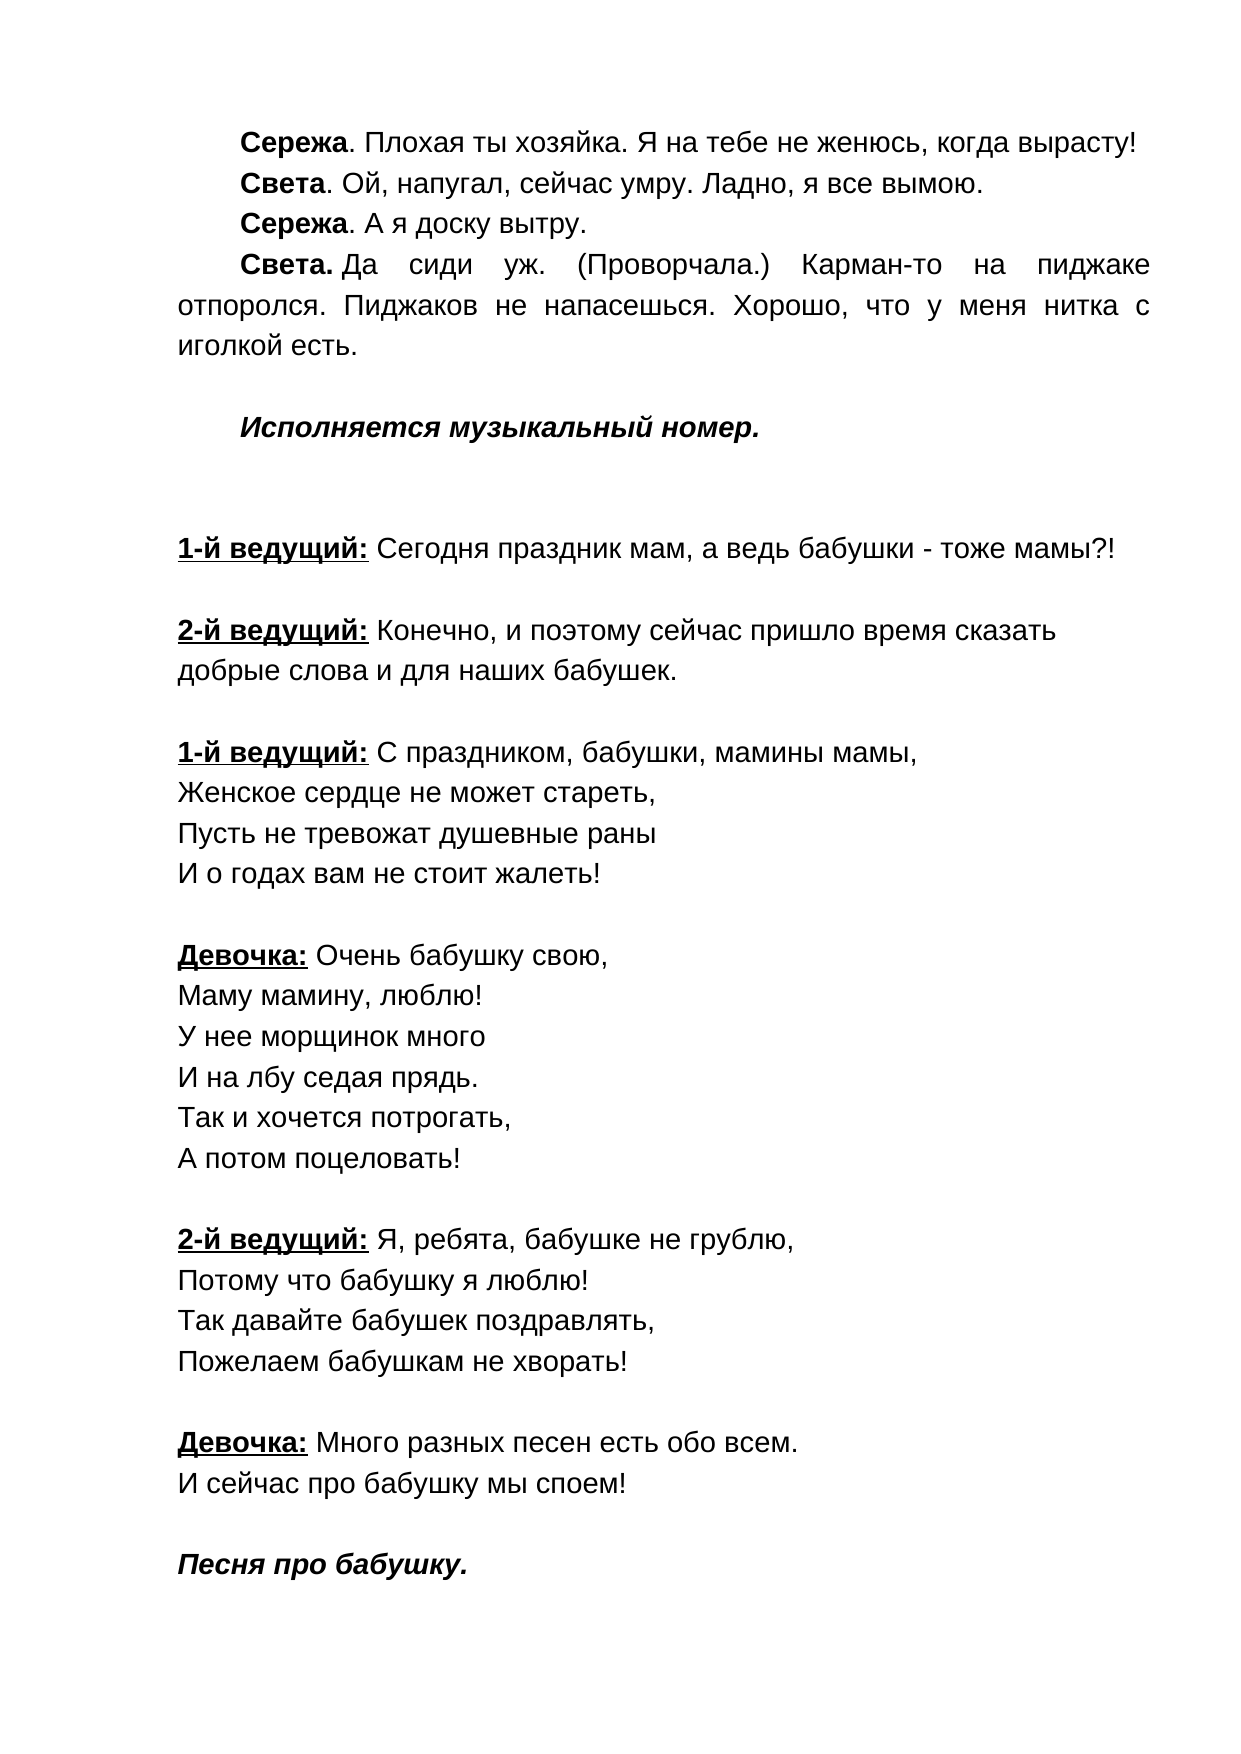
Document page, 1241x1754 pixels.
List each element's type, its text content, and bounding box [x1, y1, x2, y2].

text Света. Ой, напугал, сейчас умру. Ладно, я все вымою. [177, 159, 1152, 199]
text Света. Да сиди уж. (Проворчала.) Карман-то на пиджаке отпоролся. Пиджаков не напасешься. Хорошо, что у меня нитка с иголкой есть. [177, 240, 1152, 362]
text Сережа. А я доску вытру. [177, 199, 1152, 240]
text Исполняется музыкальный номер. [177, 402, 1152, 443]
text Сережа. Плохая ты хозяйка. Я на тебе не женюсь, когда вырасту! [177, 118, 1152, 159]
text 1-й ведущий: Сегодня праздник мам, а ведь бабушки - тоже мамы?! 2-й ведущий: Конечно, и поэтому сейчас пришло время сказать добрые слова и для наших бабушек. 1-й ведущий: С праздником, бабушки, мамины мамы, Женское сердце не может стареть, Пусть не тревожат душевные раны И о годах вам не стоит жалеть! Девочка: Очень бабушку свою, Маму мамину, люблю! У нее морщинок много И на лбу седая прядь. Так и хочется потрогать, А потом поцеловать! 2-й ведущий: Я, ребята, бабушке не грублю, Потому что бабушку я люблю! Так давайте бабушек поздравлять, Пожелаем бабушкам не хворать! Девочка: Много разных песен есть обо всем. И сейчас про бабушку мы споем! Песня про бабушку. [177, 524, 1152, 1581]
